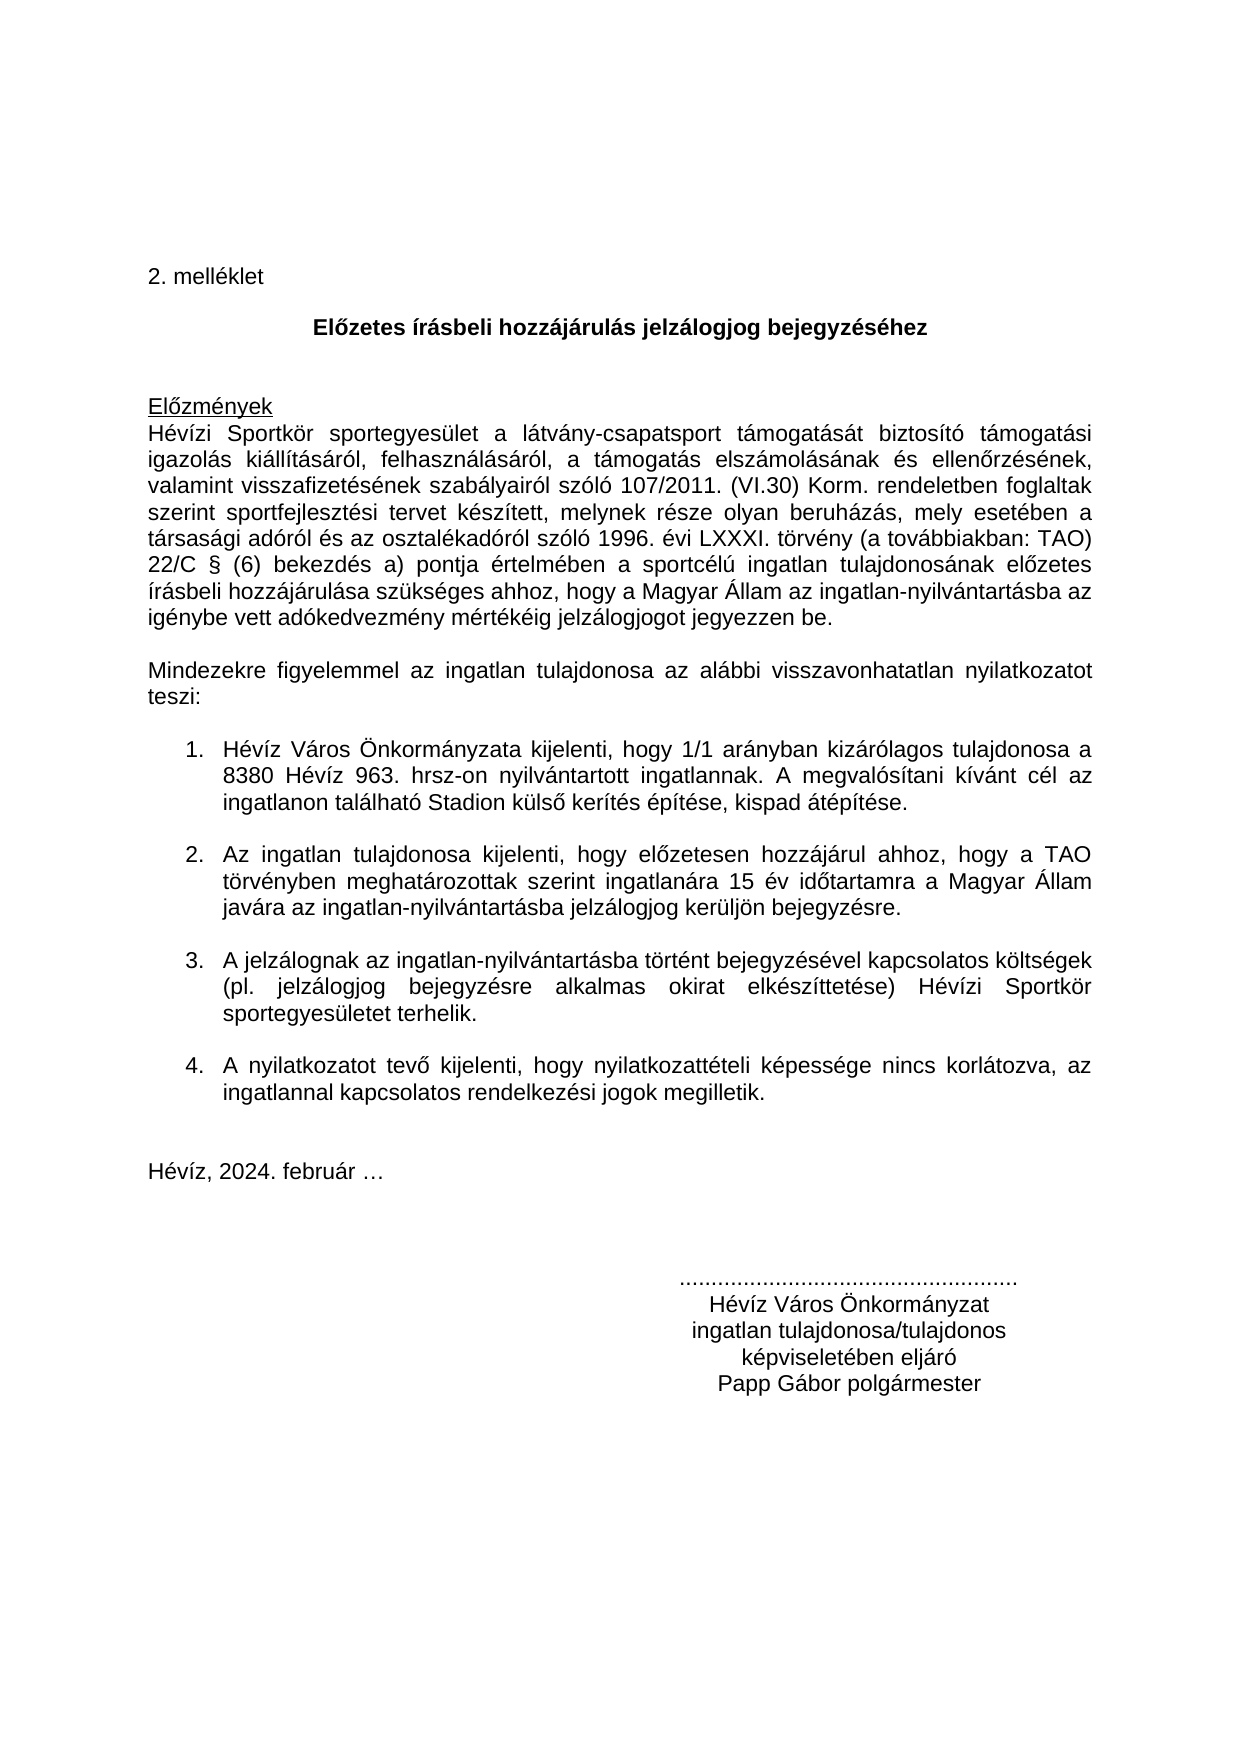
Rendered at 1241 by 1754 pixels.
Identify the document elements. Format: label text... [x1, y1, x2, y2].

text Hévízi Sportkör sportegyesület a látvány-csapatsport támogatását biztosító támogatási igazolás kiállításáról, felhasználásáról, a támogatás elszámolásának és ellenőrzésének, valamint visszafizetésének szabályairól szóló 107/2011. (VI.30) Korm. rendeletben foglaltak szerint sportfejlesztési tervet készített, melynek része olyan beruházás, mely esetében a társasági adóról és az osztalékadóról szóló 1996. évi LXXXI. törvény (a továbbiakban: TAO) 22/C § (6) bekezdés a) pontja értelmében a sportcélú ingatlan tulajdonosának előzetes írásbeli hozzájárulása szükséges ahhoz, hogy a Magyar Állam az ingatlan-nyilvántartásba az igénybe vett adókedvezmény mértékéig jelzálogjogot jegyezzen be. [148, 420, 1093, 631]
list Az ingatlan tulajdonosa kijelenti, hogy előzetesen hozzájárul ahhoz, hogy a TAO törvényben meghatározottak szerint ingatlanára 15 év időtartamra a Magyar Állam javára az ingatlan-nyilvántartásba jelzálogjog kerüljön bejegyzésre. [185, 841, 1093, 920]
list Hévíz Város Önkormányzata kijelenti, hogy 1/1 arányban kizárólagos tulajdonosa a 8380 Hévíz 963. hrsz-on nyilvántartott ingatlannak. A megvalósítani kívánt cél az ingatlanon található Stadion külső kerítés építése, kispad átépítése. [185, 736, 1093, 815]
text Hévíz, 2024. február … [148, 1158, 1093, 1184]
list A jelzálognak az ingatlan-nyilvántartásba történt bejegyzésével kapcsolatos költségek (pl. jelzálogjog bejegyzésre alkalmas okirat elkészíttetése) Hévízi Sportkör sportegyesületet terhelik. [185, 947, 1093, 1026]
text Hévíz Város Önkormányzat [679, 1291, 1019, 1317]
text Papp Gábor polgármester [679, 1370, 1019, 1396]
text Előzetes írásbeli hozzájárulás jelzálogjog bejegyzéséhez [148, 314, 1093, 341]
text ingatlan tulajdonosa/tulajdonos képviseletében eljáró [679, 1317, 1019, 1370]
text Előzmények [148, 393, 1093, 420]
list A nyilatkozatot tevő kijelenti, hogy nyilatkozattételi képessége nincs korlátozva, az ingatlannal kapcsolatos rendelkezési jogok megilletik. [185, 1052, 1093, 1105]
text 2. melléklet [148, 263, 1093, 289]
text Mindezekre figyelemmel az ingatlan tulajdonosa az alábbi visszavonhatatlan nyilatkozatot teszi: [148, 657, 1093, 709]
